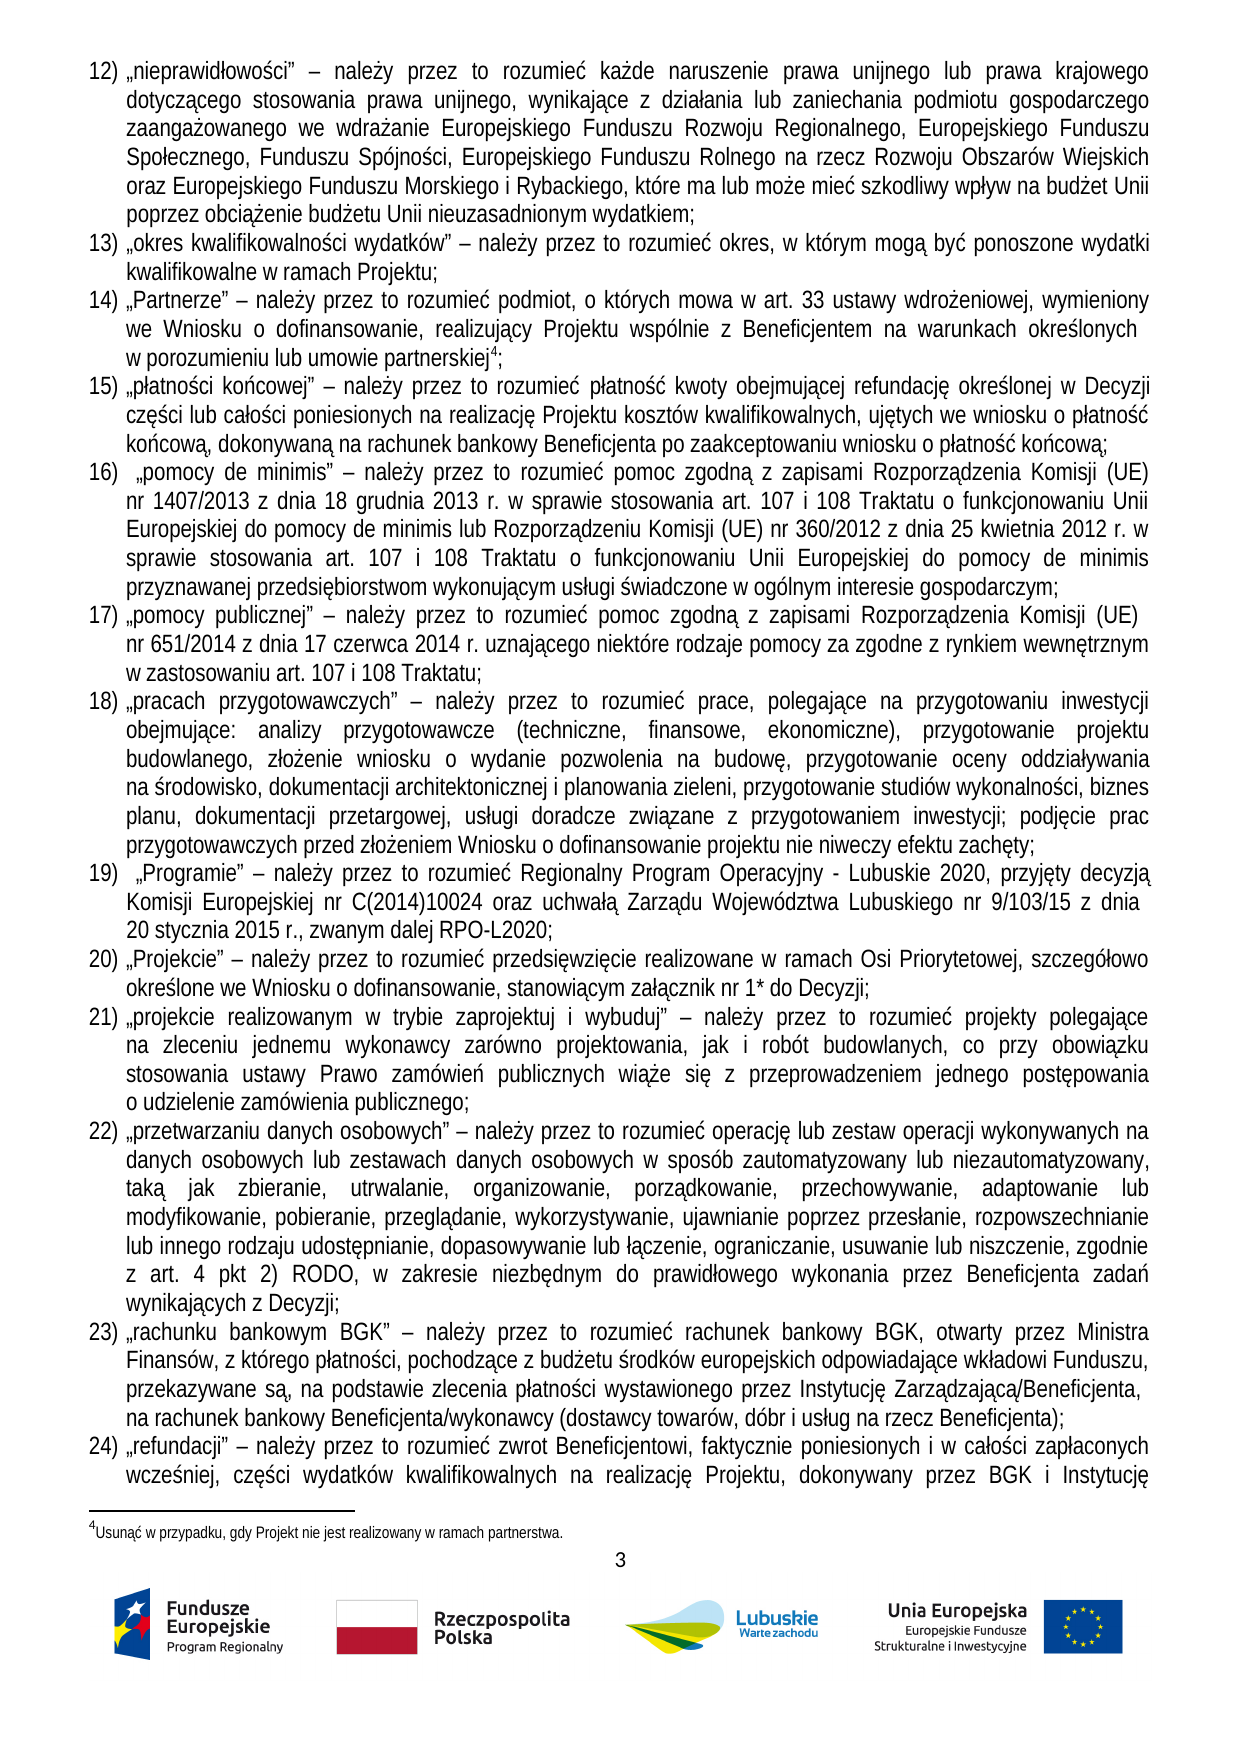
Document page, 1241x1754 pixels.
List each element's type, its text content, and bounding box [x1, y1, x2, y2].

list „przetwarzaniu danych osobowych” – należy przez to rozumieć operację lub zestaw operacji wykonywanych na danych osobowych lub zestawach danych osobowych w sposób zautomatyzowany lub niezautomatyzowany, taką jak zbieranie, utrwalanie, organizowanie, porządkowanie, przechowywanie, adaptowanie lub modyfikowanie, pobieranie, przeglądanie, wykorzystywanie, ujawnianie poprzez przesłanie, rozpowszechnianie lub innego rodzaju udostępnianie, dopasowywanie lub łączenie, ograniczanie, usuwanie lub niszczenie, zgodnie z art. 4 pkt 2) RODO, w zakresie niezbędnym do prawidłowego wykonania przez Beneficjenta zadań wynikających z Decyzji; [89, 1116, 1152, 1317]
list „projekcie realizowanym w trybie zaprojektuj i wybuduj” – należy przez to rozumieć projekty polegające na zleceniu jednemu wykonawcy zarówno projektowania, jak i robót budowlanych, co przy obowiązku stosowania ustawy Prawo zamówień publicznych wiąże się z przeprowadzeniem jednego postępowania o udzielenie zamówienia publicznego; [89, 1001, 1152, 1116]
list „Programie” – należy przez to rozumieć Regionalny Program Operacyjny - Lubuskie 2020, przyjęty decyzją Komisji Europejskiej nr C(2014)10024 oraz uchwałą Zarządu Województwa Lubuskiego nr 9/103/15 z dnia 20 stycznia 2015 r., zwanym dalej RPO-L2020; [89, 858, 1152, 944]
list „nieprawidłowości” – należy przez to rozumieć każde naruszenie prawa unijnego lub prawa krajowego dotyczącego stosowania prawa unijnego, wynikające z działania lub zaniechania podmiotu gospodarczego zaangażowanego we wdrażanie Europejskiego Funduszu Rozwoju Regionalnego, Europejskiego Funduszu Społecznego, Funduszu Spójności, Europejskiego Funduszu Rolnego na rzecz Rozwoju Obszarów Wiejskich oraz Europejskiego Funduszu Morskiego i Rybackiego, które ma lub może mieć szkodliwy wpływ na budżet Unii poprzez obciążenie budżetu Unii nieuzasadnionym wydatkiem; [89, 56, 1152, 228]
list „okres kwalifikowalności wydatków” – należy przez to rozumieć okres, w którym mogą być ponoszone wydatki kwalifikowalne w ramach Projektu; [89, 228, 1152, 285]
list „płatności końcowej” – należy przez to rozumieć płatność kwoty obejmującej refundację określonej w Decyzji części lub całości poniesionych na realizację Projektu kosztów kwalifikowalnych, ujętych we wniosku o płatność końcową, dokonywaną na rachunek bankowy Beneficjenta po zaakceptowaniu wniosku o płatność końcową; [89, 371, 1152, 457]
list „pomocy de minimis” – należy przez to rozumieć pomoc zgodną z zapisami Rozporządzenia Komisji (UE) nr 1407/2013 z dnia 18 grudnia 2013 r. w sprawie stosowania art. 107 i 108 Traktatu o funkcjonowaniu Unii Europejskiej do pomocy de minimis lub Rozporządzeniu Komisji (UE) nr 360/2012 z dnia 25 kwietnia 2012 r. w sprawie stosowania art. 107 i 108 Traktatu o funkcjonowaniu Unii Europejskiej do pomocy de minimis przyznawanej przedsiębiorstwom wykonującym usługi świadczone w ogólnym interesie gospodarczym; [89, 457, 1152, 600]
list „rachunku bankowym BGK” – należy przez to rozumieć rachunek bankowy BGK, otwarty przez Ministra Finansów, z którego płatności, pochodzące z budżetu środków europejskich odpowiadające wkładowi Funduszu, przekazywane są, na podstawie zlecenia płatności wystawionego przez Instytucję Zarządzającą/Beneficjenta, na rachunek bankowy Beneficjenta/wykonawcy (dostawcy towarów, dóbr i usług na rzecz Beneficjenta); [89, 1317, 1152, 1431]
list „pracach przygotowawczych” – należy przez to rozumieć prace, polegające na przygotowaniu inwestycji obejmujące: analizy przygotowawcze (techniczne, finansowe, ekonomiczne), przygotowanie projektu budowlanego, złożenie wniosku o wydanie pozwolenia na budowę, przygotowanie oceny oddziaływania na środowisko, dokumentacji architektonicznej i planowania zieleni, przygotowanie studiów wykonalności, biznes planu, dokumentacji przetargowej, usługi doradcze związane z przygotowaniem inwestycji; podjęcie prac przygotowawczych przed złożeniem Wniosku o dofinansowanie projektu nie niweczy efektu zachęty; [89, 686, 1152, 858]
picture [88, 1572, 1152, 1681]
list „Partnerze” – należy przez to rozumieć podmiot, o których mowa w art. 33 ustawy wdrożeniowej, wymieniony we Wniosku o dofinansowanie, realizujący Projektu wspólnie z Beneficjentem na warunkach określonych w porozumieniu lub umowie partnerskiej; [89, 285, 1152, 371]
list „pomocy publicznej” – należy przez to rozumieć pomoc zgodną z zapisami Rozporządzenia Komisji (UE) nr 651/2014 z dnia 17 czerwca 2014 r. uznającego niektóre rodzaje pomocy za zgodne z rynkiem wewnętrznym w zastosowaniu art. 107 i 108 Traktatu; [89, 600, 1152, 686]
list „Projekcie” – należy przez to rozumieć przedsięwzięcie realizowane w ramach Osi Priorytetowej, szczegółowo określone we Wniosku o dofinansowanie, stanowiącym załącznik nr 1* do Decyzji; [89, 944, 1152, 1001]
